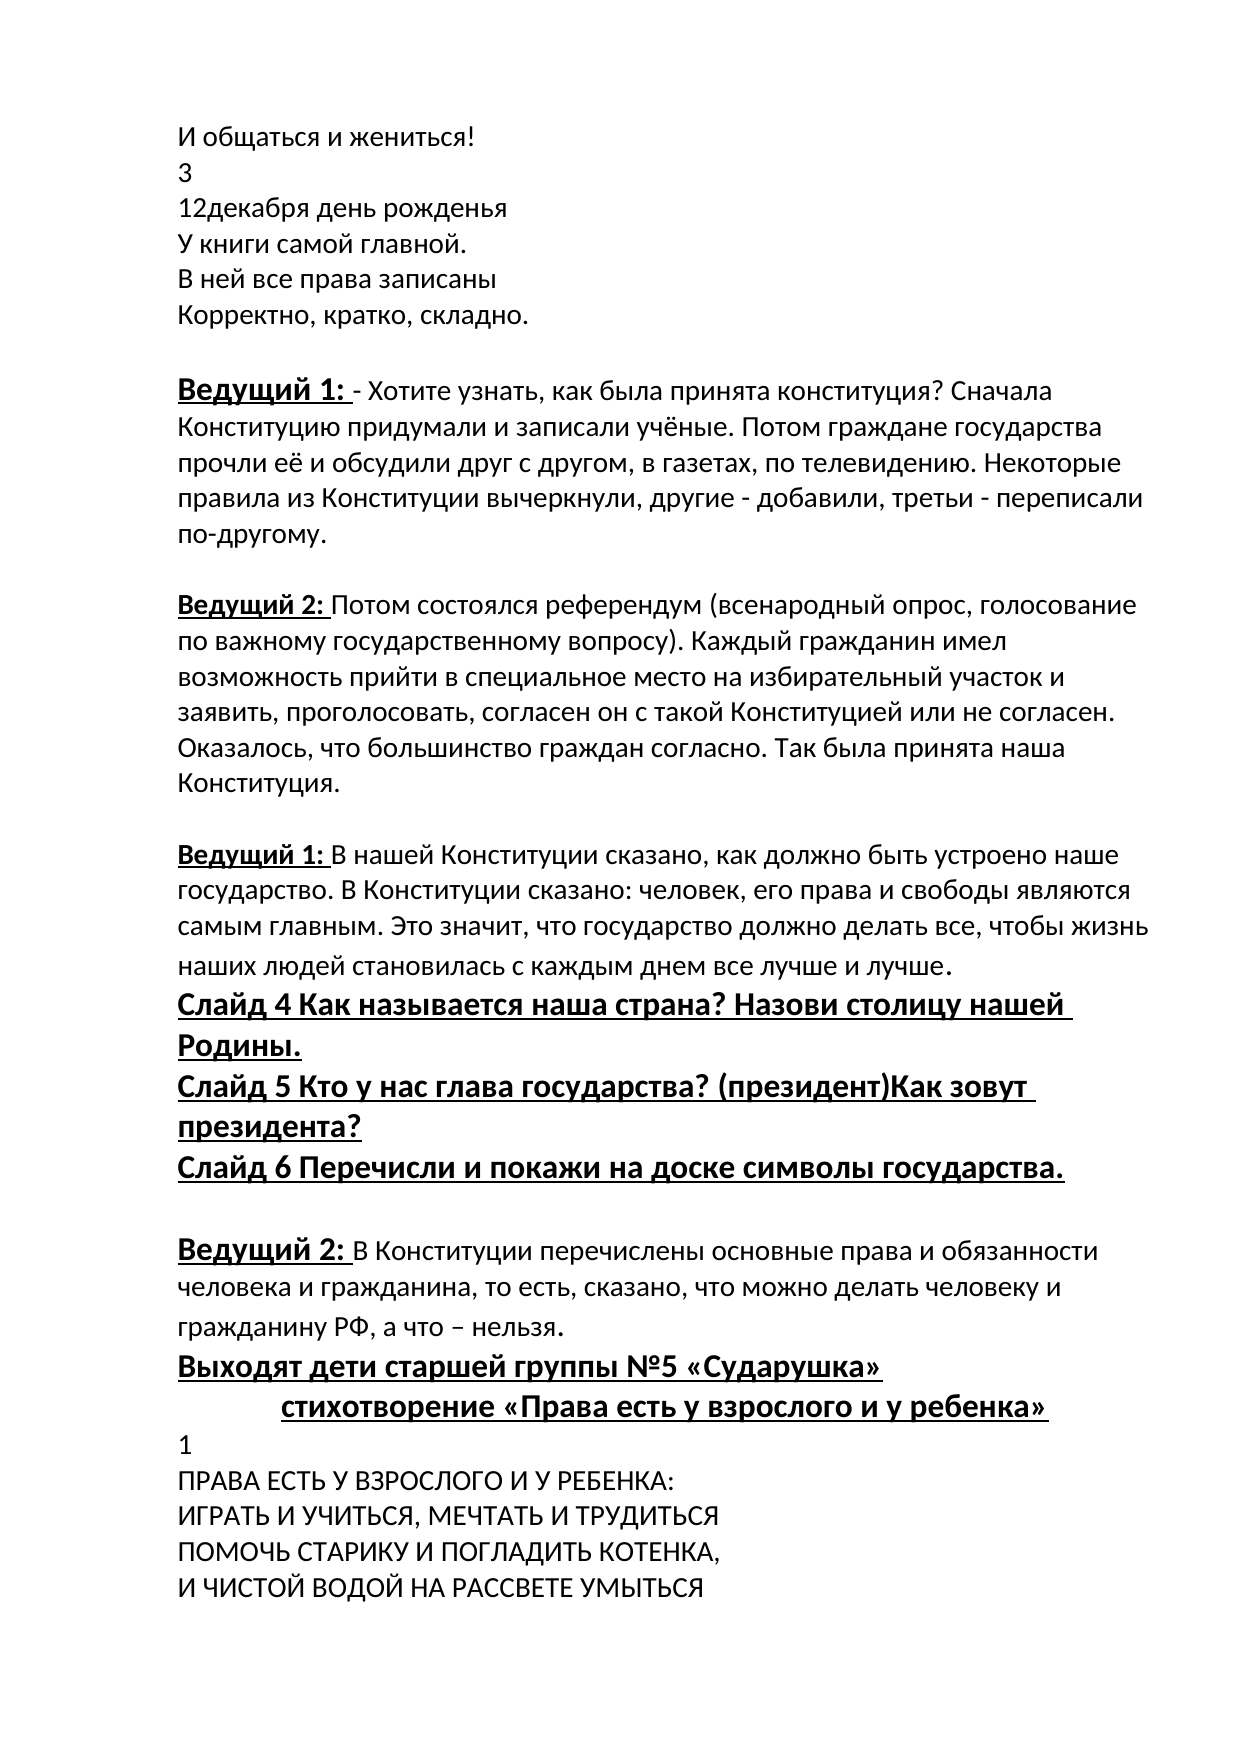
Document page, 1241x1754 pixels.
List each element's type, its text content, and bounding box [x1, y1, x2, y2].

text Ведущий 1: В нашей Конституции сказано, как должно быть устроено наше государство. В Конституции сказано: человек, его права и свободы являются самым главным. Это значит, что государство должно делать все, чтобы жизнь наших людей становилась с каждым днем все лучше и лучше. [177, 836, 1152, 983]
text ПОМОЧЬ СТАРИКУ И ПОГЛАДИТЬ КОТЕНКА, [177, 1533, 1152, 1569]
text Ведущий 2: Потом состоялся референдум (всенародный опрос, голосование по важному государственному вопросу). Каждый гражданин имел возможность прийти в специальное место на избирательный участок и заявить, проголосовать, согласен он с такой Конституцией или не согласен. Оказалось, что большинство граждан согласно. Так была принята наша Конституция. [177, 586, 1152, 800]
text ИГРАТЬ И УЧИТЬСЯ, МЕЧТАТЬ И ТРУДИТЬСЯ [177, 1497, 1152, 1533]
text 1 [177, 1426, 1152, 1462]
text Слайд 5 Кто у нас глава государства? (президент)Как зовут президента? [177, 1065, 1152, 1146]
text У книги самой главной. [177, 225, 1152, 261]
text 3 [177, 154, 1152, 189]
text Выходят дети старшей группы №5 «Сударушка» [177, 1345, 1152, 1386]
text 12декабря день рожденья [177, 189, 1152, 225]
text Корректно, кратко, складно. [177, 296, 1152, 332]
text В ней все права записаны [177, 261, 1152, 296]
text И общаться и жениться! [177, 118, 1152, 154]
text Ведущий 1: - Хотите узнать, как была принята конституция? Сначала Конституцию придумали и записали учёные. Потом граждане государства прочли её и обсудили друг с другом, в газетах, по телевидению. Некоторые правила из Конституции вычеркнули, другие - добавили, третьи - переписали по-другому. [177, 367, 1152, 551]
text Слайд 6 Перечисли и покажи на доске символы государства. [177, 1146, 1152, 1187]
text И ЧИСТОЙ ВОДОЙ НА РАССВЕТЕ УМЫТЬСЯ [177, 1569, 1152, 1604]
text стихотворение «Права есть у взрослого и у ребенка» [177, 1386, 1152, 1426]
text ПРАВА ЕСТЬ У ВЗРОСЛОГО И У РЕБЕНКА: [177, 1462, 1152, 1497]
text Слайд 4 Как называется наша страна? Назови столицу нашей Родины. [177, 983, 1152, 1065]
text Ведущий 2: В Конституции перечислены основные права и обязанности человека и гражданина, то есть, сказано, что можно делать человеку и гражданину РФ, а что – нельзя. [177, 1228, 1152, 1345]
